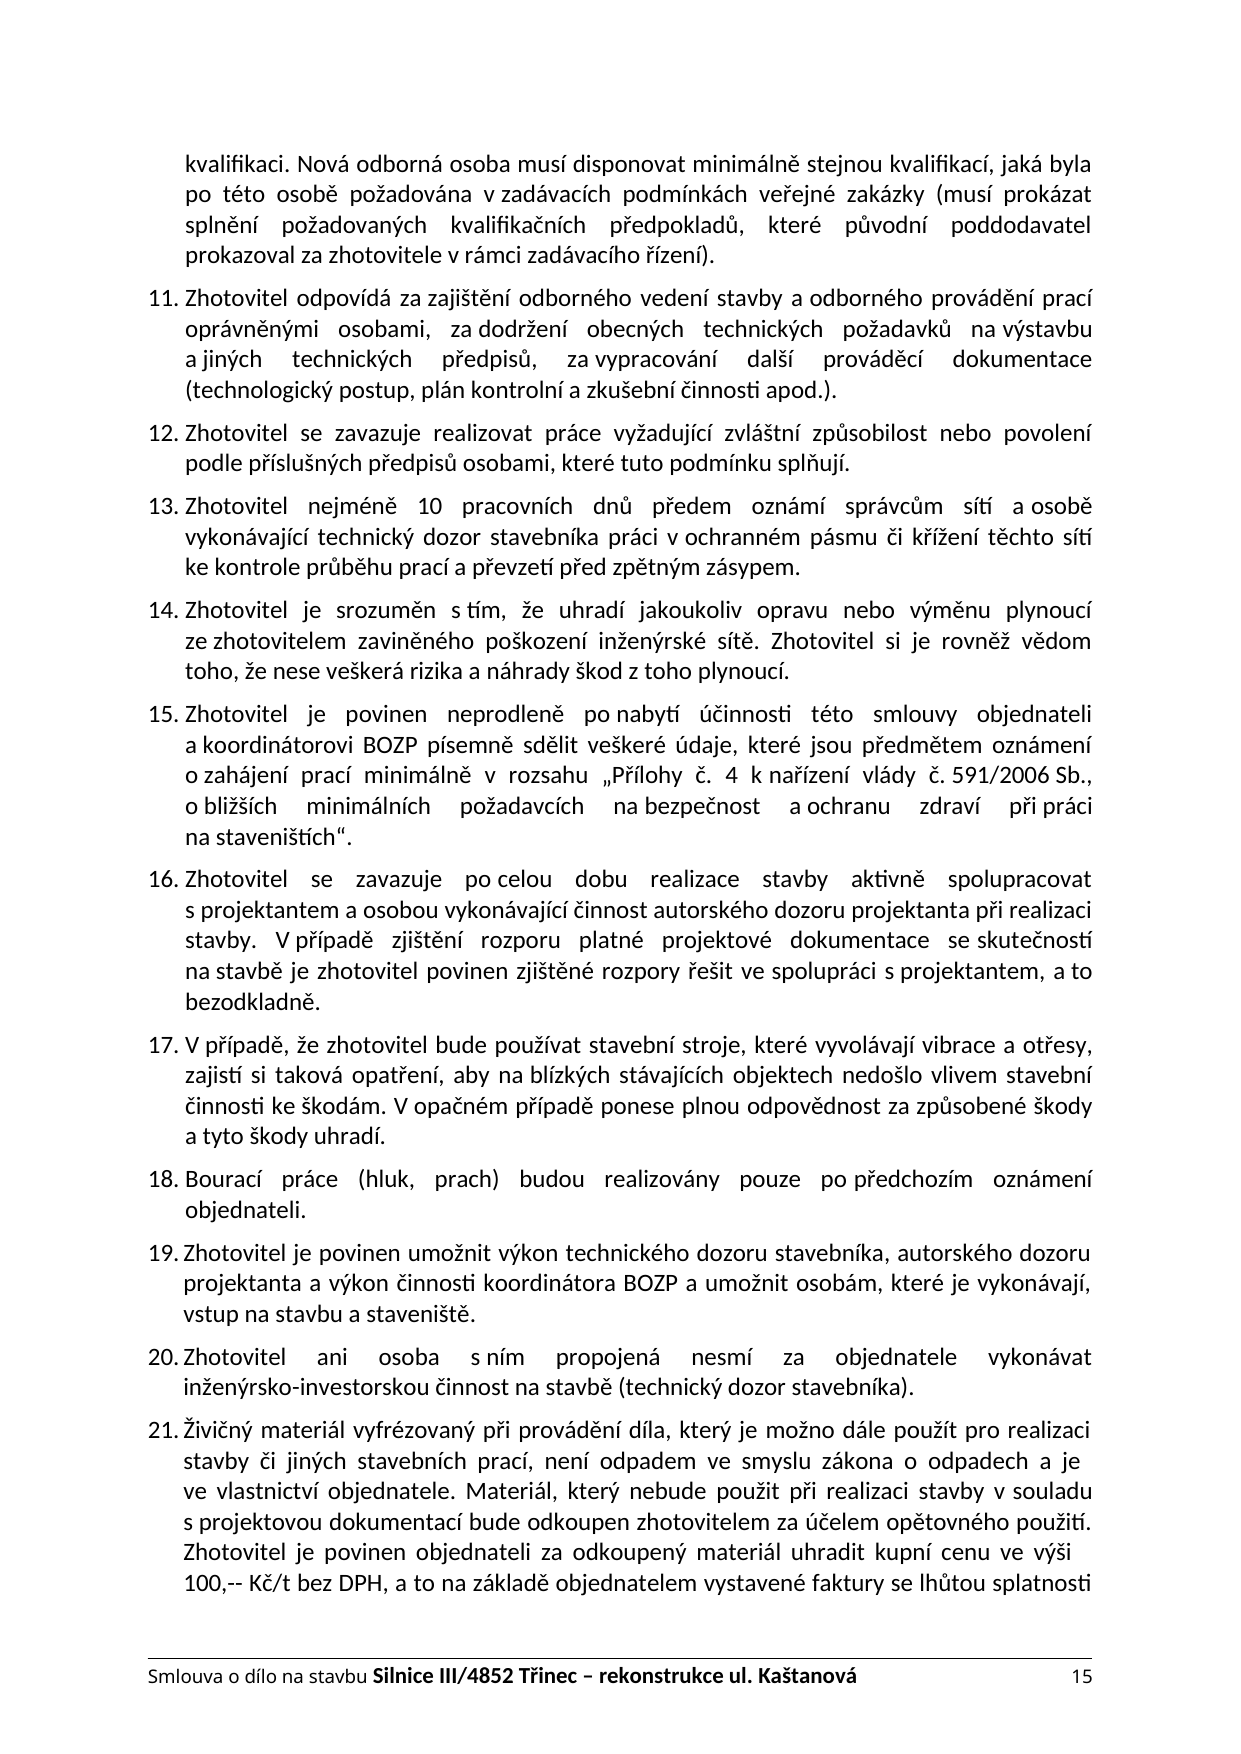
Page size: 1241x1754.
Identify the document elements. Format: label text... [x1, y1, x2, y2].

list Zhotovitel se zavazuje po celou dobu realizace stavby aktivně spolupracovat s projektantem a osobou vykonávající činnost autorského dozoru projektanta při realizaci stavby. V případě zjištění rozporu platné projektové dokumentace se skutečností na stavbě je zhotovitel povinen zjištěné rozpory řešit ve spolupráci s projektantem, a to bezodkladně. [148, 864, 1092, 1016]
list V případě, že zhotovitel bude používat stavební stroje, které vyvolávají vibrace a otřesy, zajistí si taková opatření, aby na blízkých stávajících objektech nedošlo vlivem stavební činnosti ke škodám. V opačném případě ponese plnou odpovědnost za způsobené škody a tyto škody uhradí. [148, 1029, 1092, 1151]
list Zhotovitel odpovídá za zajištění odborného vedení stavby a odborného provádění prací oprávněnými osobami, za dodržení obecných technických požadavků na výstavbu a jiných technických předpisů, za vypracování další prováděcí dokumentace (technologický postup, plán kontrolní a zkušební činnosti apod.). [148, 282, 1092, 404]
list Zhotovitel je povinen umožnit výkon technického dozoru stavebníka, autorského dozoru projektanta a výkon činnosti koordinátora BOZP a umožnit osobám, které je vykonávají, vstup na stavbu a staveniště. [148, 1237, 1092, 1328]
list Bourací práce (hluk, prach) budou realizovány pouze po předchozím oznámení objednateli. [148, 1163, 1092, 1224]
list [148, 1414, 1092, 1598]
list Zhotovitel nejméně 10 pracovních dnů předem oznámí správcům sítí a osobě vykonávající technický dozor stavebníka práci v ochranném pásmu či křížení těchto sítí ke kontrole průběhu prací a převzetí před zpětným zásypem. [148, 490, 1092, 582]
list Zhotovitel se zavazuje realizovat práce vyžadující zvláštní způsobilost nebo povolení podle příslušných předpisů osobami, které tuto podmínku splňují. [148, 417, 1092, 478]
list Zhotovitel ani osoba s ním propojená nesmí za objednatele vykonávat inženýrsko-investorskou činnost na stavbě (technický dozor stavebníka). [148, 1341, 1092, 1402]
list Zhotovitel je srozuměn s tím, že uhradí jakoukoliv opravu nebo výměnu plynoucí ze zhotovitelem zaviněného poškození inženýrské sítě. Zhotovitel si je rovněž vědom toho, že nese veškerá rizika a náhrady škod z toho plynoucí. [148, 594, 1092, 686]
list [148, 148, 1092, 270]
list Zhotovitel je povinen neprodleně po nabytí účinnosti této smlouvy objednateli a koordinátorovi BOZP písemně sdělit veškeré údaje, které jsou předmětem oznámení o zahájení prací minimálně v rozsahu „Přílohy č. 4 k nařízení vlády č. 591/2006 Sb., o bližších minimálních požadavcích na bezpečnost a ochranu zdraví při práci na staveništích“. [148, 698, 1092, 851]
